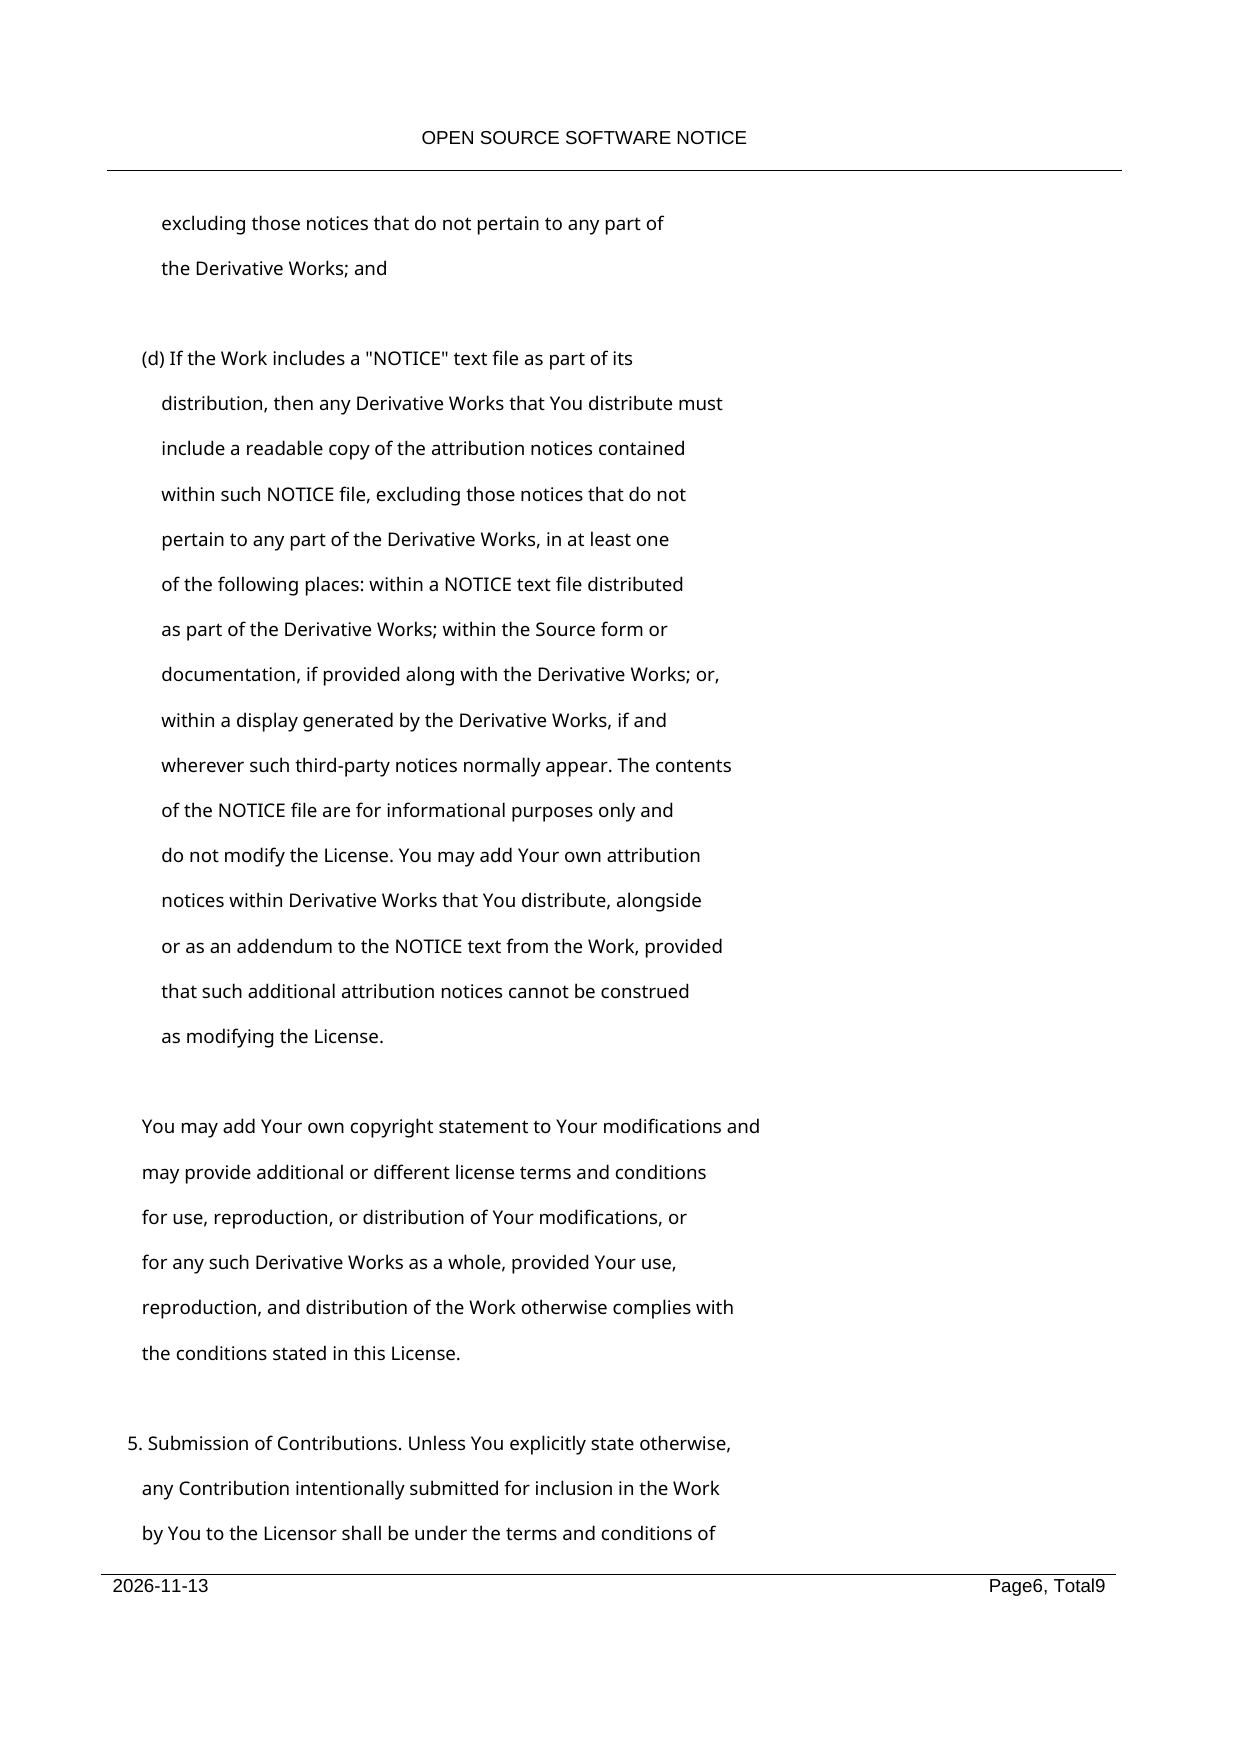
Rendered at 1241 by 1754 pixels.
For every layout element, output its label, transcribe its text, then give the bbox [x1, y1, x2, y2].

text do not modify the License. You may add Your own attribution [112, 839, 1128, 872]
text include a readable copy of the attribution notices contained [112, 432, 1128, 465]
text within a display generated by the Derivative Works, if and [112, 703, 1128, 736]
text distribution, then any Derivative Works that You distribute must [112, 387, 1128, 419]
text may provide additional or different license terms and conditions [112, 1156, 1128, 1188]
text wherever such third-party notices normally appear. The contents [112, 749, 1128, 781]
text of the following places: within a NOTICE text file distributed [112, 568, 1128, 600]
text notices within Derivative Works that You distribute, alongside [112, 884, 1128, 917]
text that such additional attribution notices cannot be construed [112, 975, 1128, 1007]
text within such NOTICE file, excluding those notices that do not [112, 477, 1128, 510]
text as part of the Derivative Works; within the Source form or [112, 613, 1128, 646]
text the Derivative Works; and [112, 252, 1128, 284]
text reproduction, and distribution of the Work otherwise complies with [112, 1291, 1128, 1324]
text by You to the Licensor shall be under the terms and conditions of [112, 1517, 1128, 1549]
text for use, reproduction, or distribution of Your modifications, or [112, 1201, 1128, 1233]
text (d) If the Work includes a "NOTICE" text file as part of its [112, 342, 1128, 374]
text the conditions stated in this License. [112, 1336, 1128, 1369]
text pertain to any part of the Derivative Works, in at least one [112, 523, 1128, 555]
text excluding those notices that do not pertain to any part of [112, 206, 1128, 239]
text or as an addendum to the NOTICE text from the Work, provided [112, 929, 1128, 962]
text for any such Derivative Works as a whole, provided Your use, [112, 1246, 1128, 1278]
text of the NOTICE file are for informational purposes only and [112, 794, 1128, 826]
text 5. Submission of Contributions. Unless You explicitly state otherwise, [112, 1427, 1128, 1459]
text as modifying the License. [112, 1020, 1128, 1052]
text You may add Your own copyright statement to Your modifications and [112, 1110, 1128, 1143]
text documentation, if provided along with the Derivative Works; or, [112, 658, 1128, 691]
text any Contribution intentionally submitted for inclusion in the Work [112, 1472, 1128, 1504]
